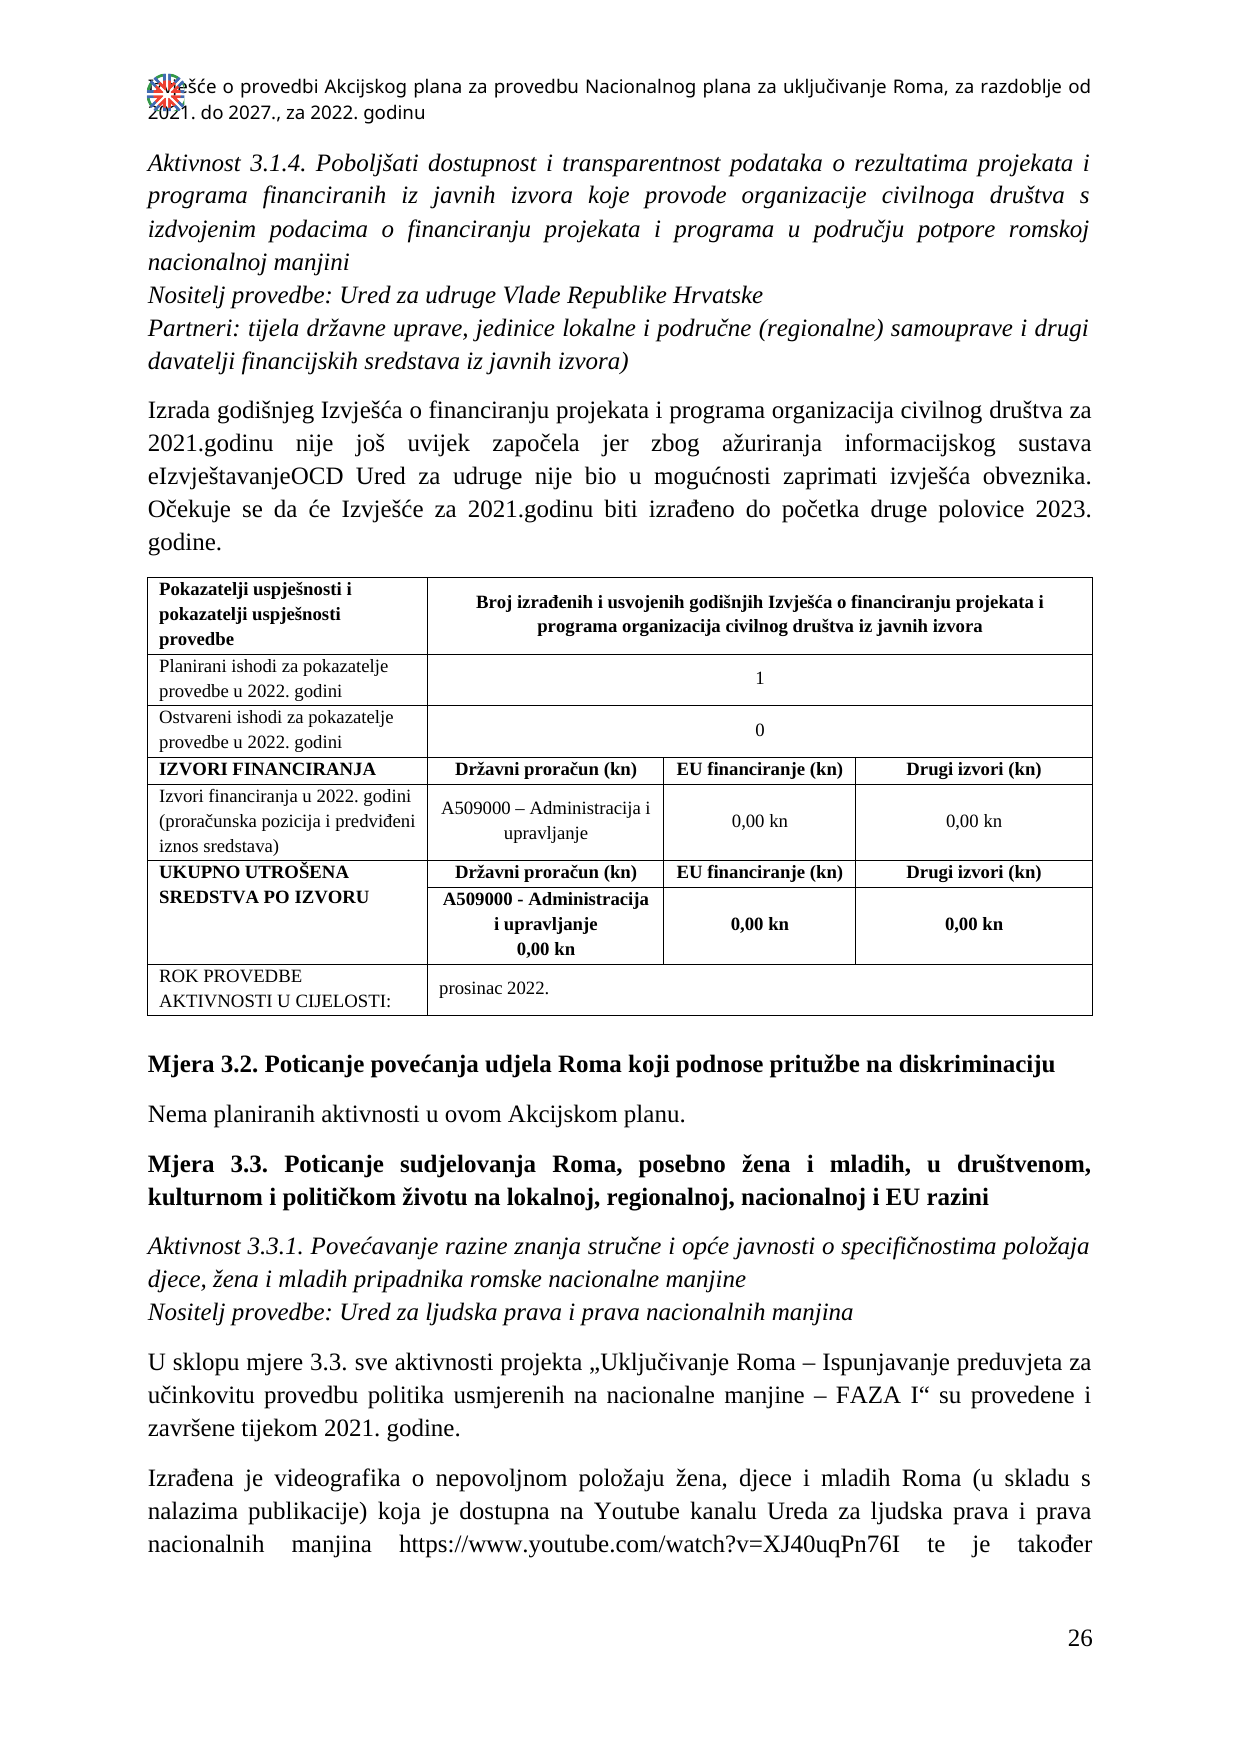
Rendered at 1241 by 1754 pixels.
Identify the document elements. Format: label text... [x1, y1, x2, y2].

table_cell Drugi izvori (kn) [856, 758, 1092, 784]
table_cell 1 [428, 655, 1092, 705]
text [148, 1463, 1093, 1558]
text Aktivnost 3.3.1. Povećavanje razine znanja stručne i opće javnosti o specifičnostima položaja djece, žena i mladih pripadnika romske nacionalne manjine [148, 1231, 1093, 1293]
text Aktivnost 3.1.4. Poboljšati dostupnost i transparentnost podataka o rezultatima projekata i programa financiranih iz javnih izvora koje provode organizacije civilnoga društva s izdvojenim podacima o financiranju projekata i programa u području potpore romskoj nacionalnoj manjini [148, 148, 1093, 275]
table_cell 0,00 kn [856, 785, 1092, 860]
table_header Pokazatelji uspješnosti i pokazatelji uspješnosti provedbe [148, 578, 427, 654]
text Nema planiranih aktivnosti u ovom Akcijskom planu. [148, 1099, 1093, 1128]
table_cell A509000 – Administracija i upravljanje [428, 785, 663, 860]
table_cell 0 [428, 706, 1092, 757]
table_cell A509000 - Administracija i upravljanje 0,00 kn [428, 888, 663, 964]
table_cell Izvori financiranja u 2022. godini (proračunska pozicija i predviđeni iznos sredstava) [148, 785, 427, 860]
table_cell Državni proračun (kn) [428, 861, 663, 887]
table_cell UKUPNO UTROŠENA SREDSTVA PO IZVORU [148, 861, 427, 964]
table_cell EU financiranje (kn) [664, 861, 855, 887]
text Mjera 3.2. Poticanje povećanja udjela Roma koji podnose pritužbe na diskriminaciju [148, 1049, 1093, 1078]
text Nositelj provedbe: Ured za ljudska prava i prava nacionalnih manjina [148, 1297, 1093, 1326]
table_cell prosinac 2022. [428, 965, 1092, 1015]
text Mjera 3.3. Poticanje sudjelovanja Roma, posebno žena i mladih, u društvenom, kulturnom i političkom životu na lokalnoj, regionalnoj, nacionalnoj i EU razini [148, 1149, 1093, 1211]
text U sklopu mjere 3.3. sve aktivnosti projekta „Uključivanje Roma – Ispunjavanje preduvjeta za učinkovitu provedbu politika usmjerenih na nacionalne manjine – FAZA I“ su provedene i završene tijekom 2021. godine. [148, 1347, 1093, 1442]
text Partneri: tijela državne uprave, jedinice lokalne i područne (regionalne) samouprave i drugi davatelji financijskih sredstava iz javnih izvora) [148, 313, 1093, 374]
picture [146, 73, 189, 115]
text Izrada godišnjeg Izvješća o financiranju projekata i programa organizacija civilnog društva za 2021.godinu nije još uvijek započela jer zbog ažuriranja informacijskog sustava eIzvještavanjeOCD Ured za udruge nije bio u mogućnosti zaprimati izvješća obveznika. Očekuje se da će Izvješće za 2021.godinu biti izrađeno do početka druge polovice 2023. godine. [148, 395, 1093, 556]
table_cell Državni proračun (kn) [428, 758, 663, 784]
text Nositelj provedbe: Ured za udruge Vlade Republike Hrvatske [148, 280, 1093, 308]
table_cell ROK PROVEDBE AKTIVNOSTI U CIJELOSTI: [148, 965, 427, 1015]
table_cell EU financiranje (kn) [664, 758, 855, 784]
table_header Broj izrađenih i usvojenih godišnjih Izvješća o financiranju projekata i programa organizacija civilnog društva iz javnih izvora [428, 578, 1092, 654]
table_cell Drugi izvori (kn) [856, 861, 1092, 887]
table_cell 0,00 kn [664, 785, 855, 860]
table_cell 0,00 kn [664, 888, 855, 964]
table_cell Ostvareni ishodi za pokazatelje provedbe u 2022. godini [148, 706, 427, 757]
table_cell 0,00 kn [856, 888, 1092, 964]
table_cell Planirani ishodi za pokazatelje provedbe u 2022. godini [148, 655, 427, 705]
table_cell IZVORI FINANCIRANJA [148, 758, 427, 784]
